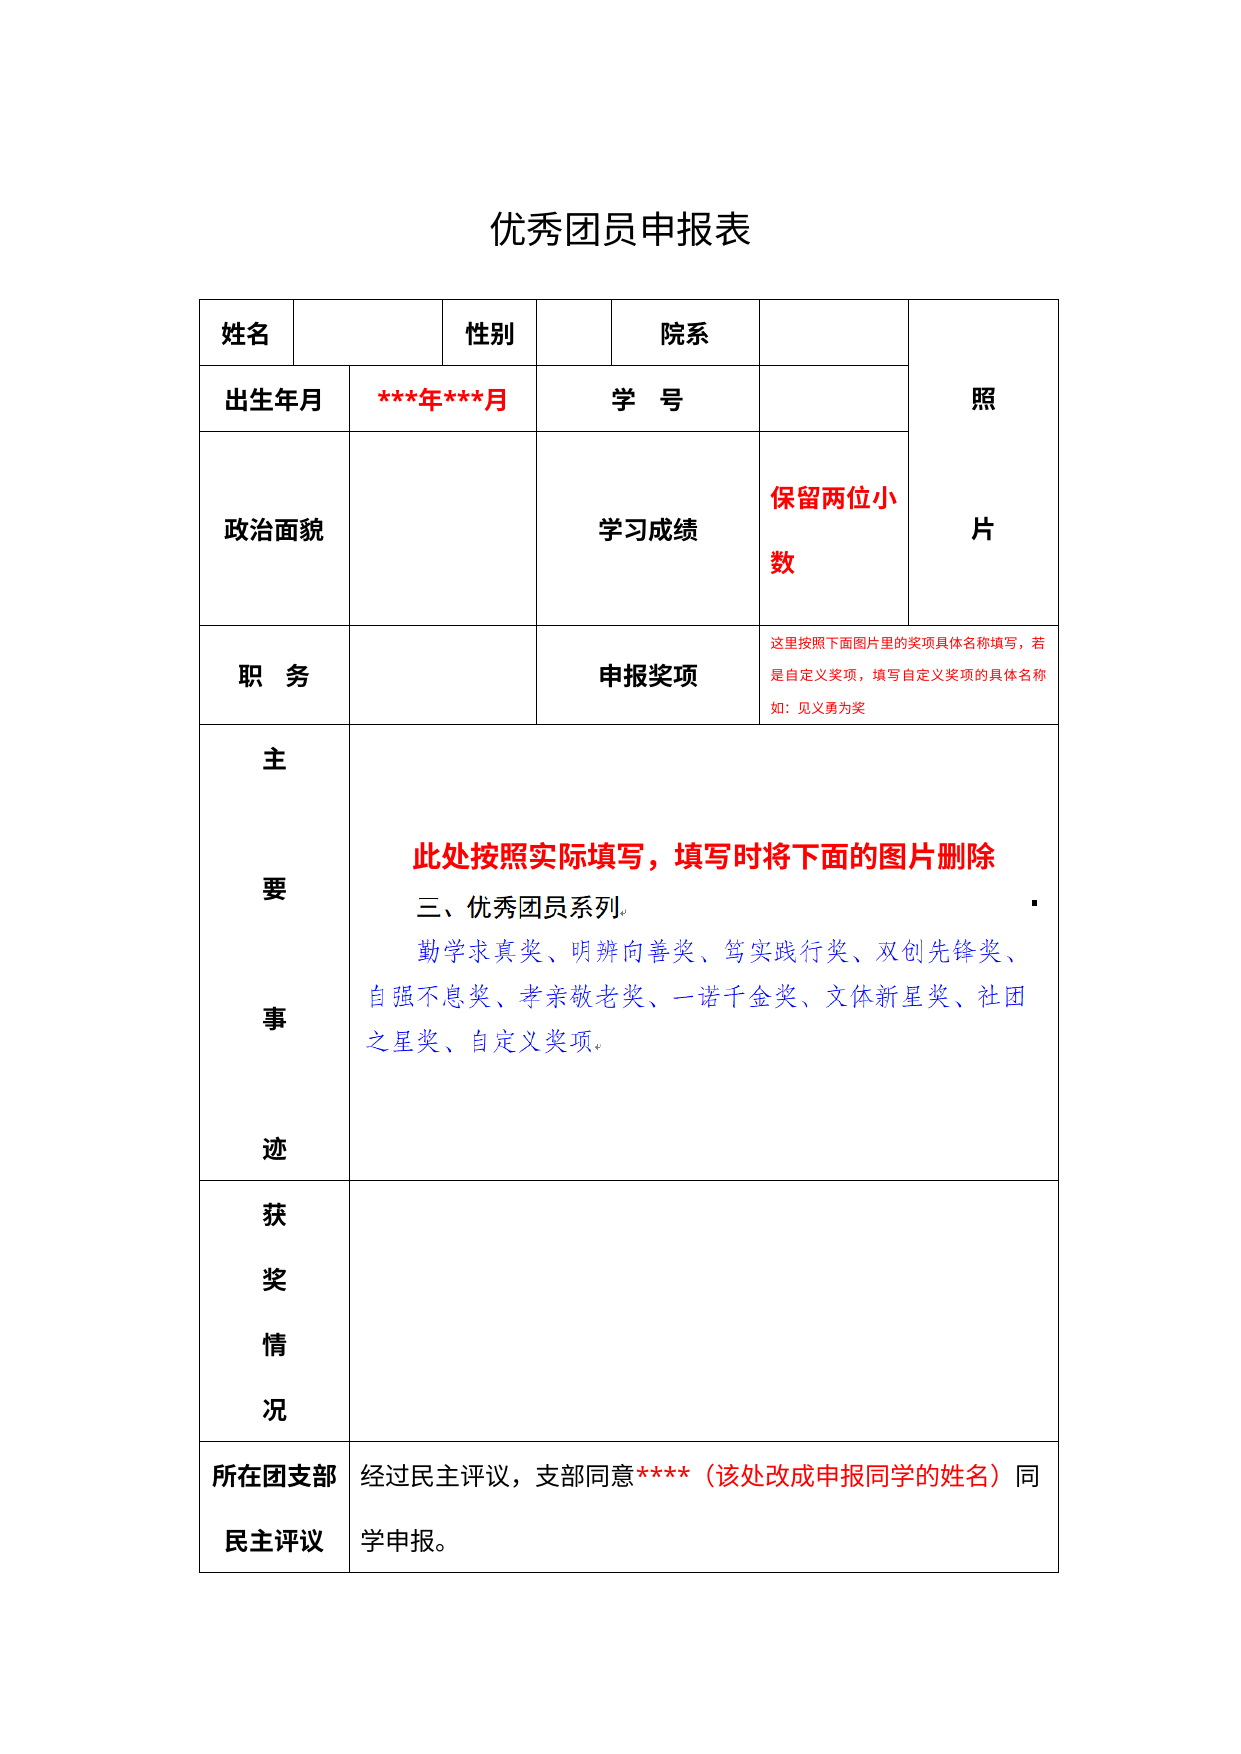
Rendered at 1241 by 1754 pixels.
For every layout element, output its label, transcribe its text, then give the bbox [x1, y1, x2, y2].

table_cell 出生年月 [200, 366, 349, 431]
table_cell 学 号 [537, 366, 759, 431]
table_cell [350, 1442, 1058, 1572]
table_header [294, 300, 442, 365]
table_cell 获 奖 情 况 [200, 1181, 349, 1441]
table_header 照 片 [909, 300, 1058, 625]
table_cell ***年***月 [350, 366, 536, 431]
table_cell 保留两位小数 [760, 432, 908, 625]
subtitle 优秀团员申报表 [187, 194, 1053, 259]
table_header 性别 [443, 300, 536, 365]
table_header [760, 300, 908, 365]
table_cell [350, 432, 536, 625]
table_cell 学习成绩 [537, 432, 759, 625]
table_cell 主 要 事 迹 [200, 725, 349, 1180]
table_header [537, 300, 611, 365]
table_cell 职 务 [200, 626, 349, 724]
table_cell [350, 626, 536, 724]
table_header 姓名 [200, 300, 293, 365]
table_cell 此处按照实际填写，填写时将下面的图片删除 [350, 725, 1058, 1180]
table_cell 这里按照下面图片里的奖项具体名称填写，若是自定义奖项，填写自定义奖项的具体名称如：见义勇为奖 [760, 626, 1058, 724]
table_cell [350, 1181, 1058, 1441]
table_cell 政治面貌 [200, 432, 349, 625]
picture [360, 887, 1047, 1069]
table_cell 申报奖项 [537, 626, 759, 724]
table_cell 所在团支部民主评议 结果及意见 [200, 1442, 349, 1572]
table_cell [760, 366, 908, 431]
table_header 院系 [612, 300, 759, 365]
